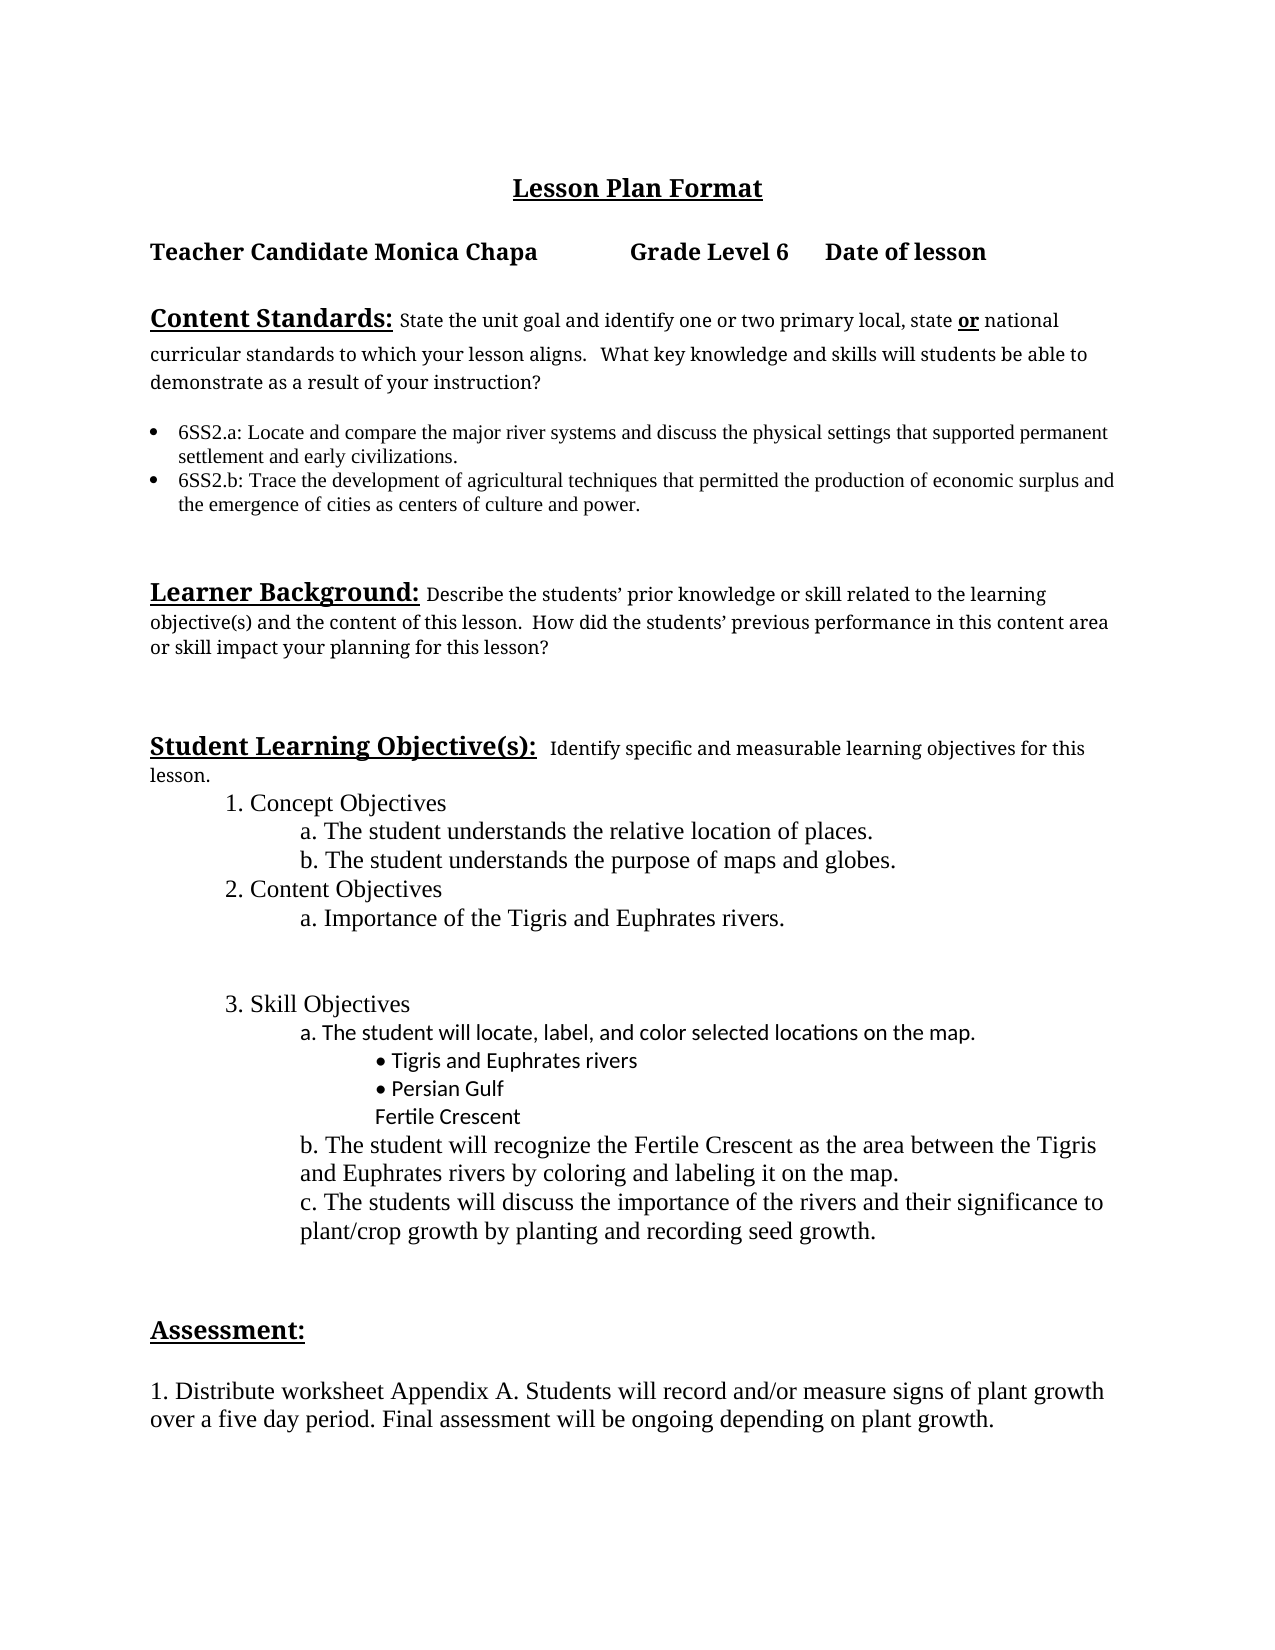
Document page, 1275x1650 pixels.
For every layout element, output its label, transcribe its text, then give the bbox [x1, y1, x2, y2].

text Teacher Candidate Monica Chapa Grade Level 6 Date of lesson [150, 236, 1125, 267]
text 3. Skill Objectives [150, 989, 1125, 1018]
text b. The student understands the purpose of maps and globes. [225, 845, 1125, 874]
text a. The student will locate, label, and color selected locations on the map. [225, 1018, 1125, 1046]
text 1. Concept Objectives [150, 788, 1125, 816]
text 2. Content Objectives [150, 874, 1125, 903]
list 6SS2.b: Trace the development of agricultural techniques that permitted the production of economic surplus and the emergence of cities as centers of culture and power. [150, 468, 1125, 516]
text Fertile Crescent [300, 1102, 1125, 1130]
text • Persian Gulf [300, 1074, 1125, 1102]
text a. The student understands the relative location of places. [225, 816, 1125, 845]
text a. Importance of the Tigris and Euphrates rivers. [225, 903, 1125, 931]
text Student Learning Objective(s): Identify specific and measurable learning objectives for this lesson. [150, 728, 1125, 788]
text Learner Background: Describe the students’ prior knowledge or skill related to the learning objective(s) and the content of this lesson. How did the students’ previous performance in this content area or skill impact your planning for this lesson? [150, 575, 1125, 660]
text b. The student will recognize the Fertile Crescent as the area between the Tigris and Euphrates rivers by coloring and labeling it on the map. [300, 1130, 1125, 1187]
text Lesson Plan Format [150, 170, 1125, 204]
text • Tigris and Euphrates rivers [300, 1046, 1125, 1074]
list 6SS2.a: Locate and compare the major river systems and discuss the physical settings that supported permanent settlement and early civilizations. [150, 419, 1125, 468]
text 1. Distribute worksheet Appendix A. Students will record and/or measure signs of plant growth over a five day period. Final assessment will be ongoing depending on plant growth. [150, 1376, 1125, 1433]
text c. The students will discuss the importance of the rivers and their significance to plant/crop growth by planting and recording seed growth. [300, 1187, 1125, 1245]
text Assessment: [150, 1313, 1125, 1347]
text Content Standards: State the unit goal and identify one or two primary local, state or national curricular standards to which your lesson aligns. What key knowledge and skills will students be able to demonstrate as a result of your instruction? [150, 301, 1125, 394]
